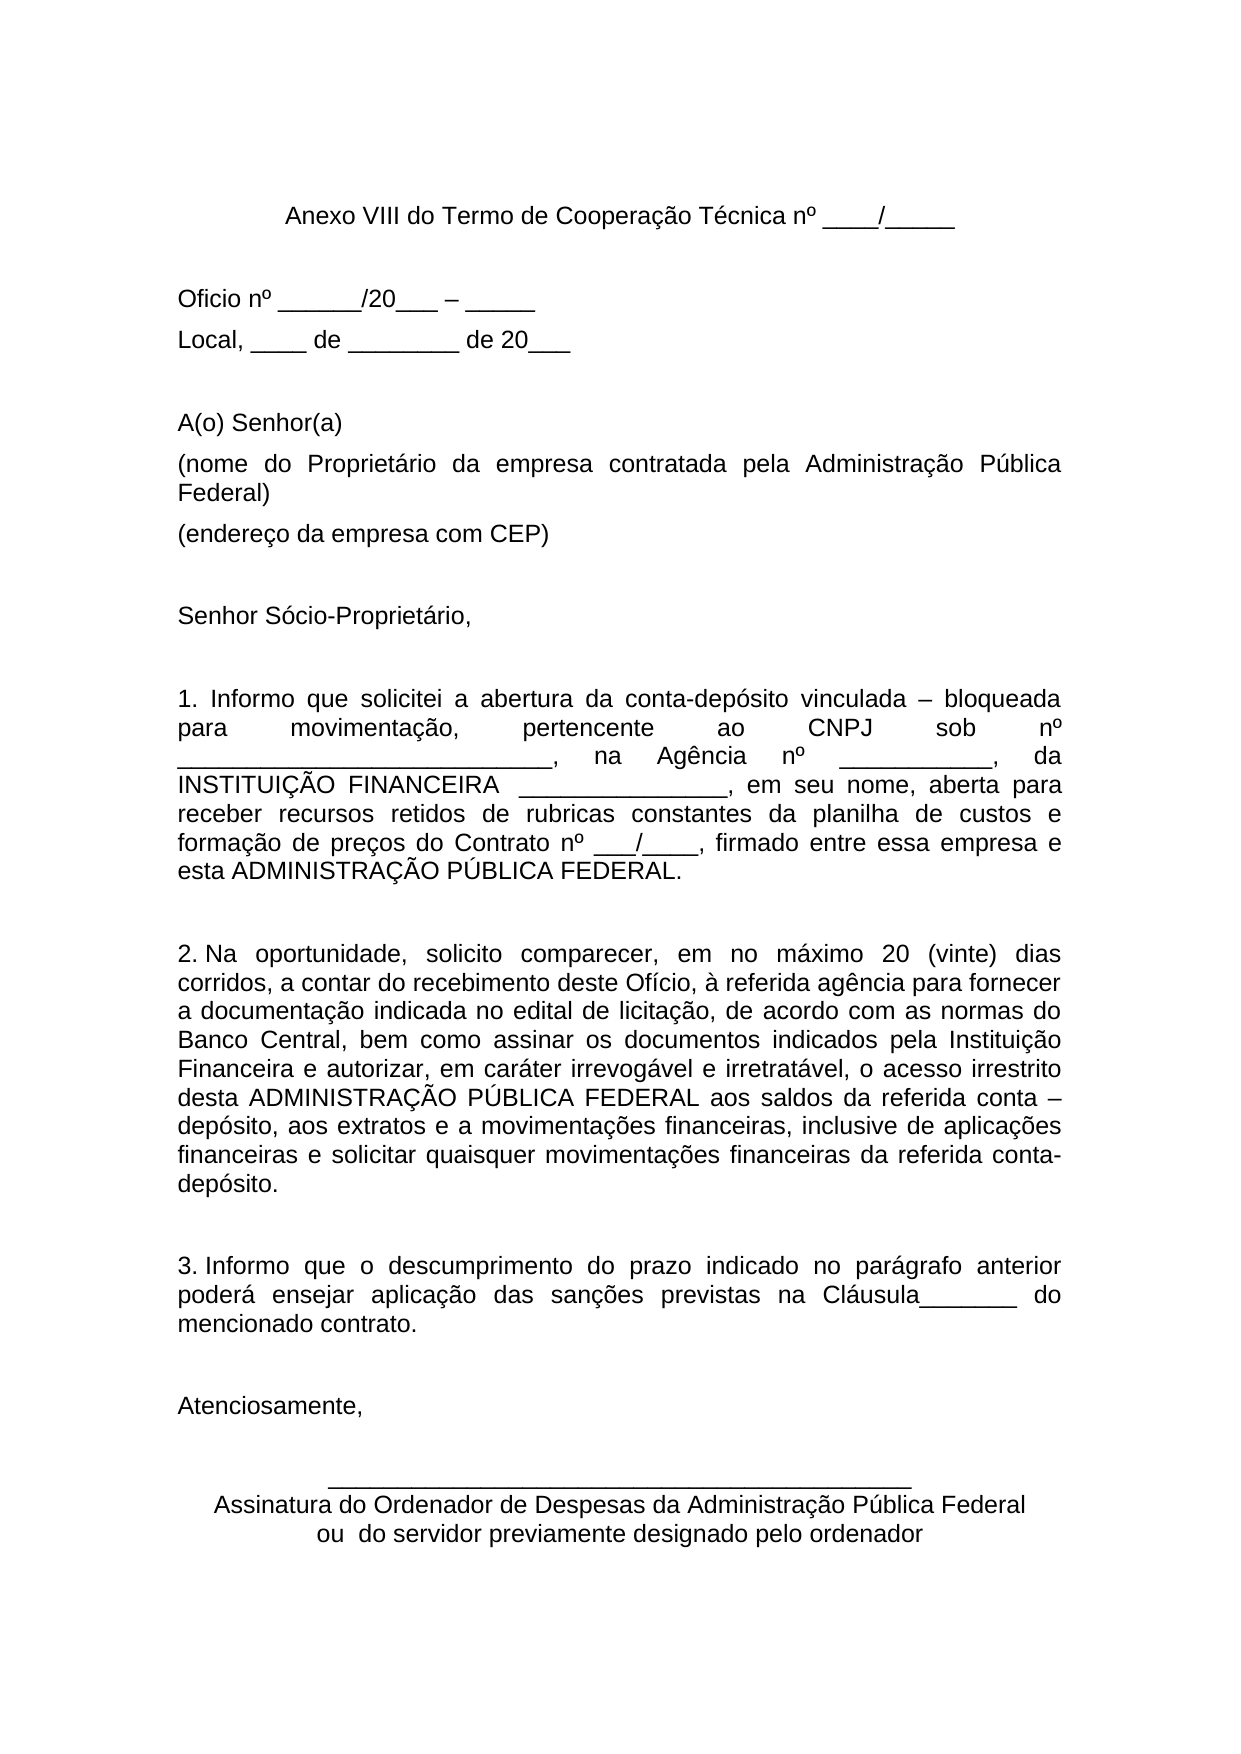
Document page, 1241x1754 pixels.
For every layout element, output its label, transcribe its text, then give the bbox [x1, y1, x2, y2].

text Senhor Sócio-Proprietário, [177, 601, 1063, 630]
text A(o) Senhor(a) [177, 408, 1063, 436]
text 1. Informo que solicitei a abertura da conta-depósito vinculada – bloqueada para movimentação, pertencente ao CNPJ sob nº ___________________________, na Agência nº ___________, da INSTITUIÇÃO FINANCEIRA _______________, em seu nome, aberta para receber recursos retidos de rubricas constantes da planilha de custos e formação de preços do Contrato nº ___/____, firmado entre essa empresa e esta ADMINISTRAÇÃO PÚBLICA FEDERAL. [177, 684, 1063, 885]
text Atenciosamente, [177, 1391, 1063, 1420]
text __________________________________________ [177, 1461, 1063, 1490]
text (nome do Proprietário da empresa contratada pela Administração Pública Federal) [177, 449, 1063, 506]
text Oficio nº ______/20___ – _____ [177, 284, 1063, 313]
text (endereço da empresa com CEP) [177, 519, 1063, 548]
text Assinatura do Ordenador de Despesas da Administração Pública Federal [177, 1490, 1063, 1519]
text 3. Informo que o descumprimento do prazo indicado no parágrafo anterior poderá ensejar aplicação das sanções previstas na Cláusula_______ do mencionado contrato. [177, 1251, 1063, 1338]
text ou do servidor previamente designado pelo ordenador [177, 1519, 1063, 1548]
text Local, ____ de ________ de 20___ [177, 325, 1063, 354]
text Anexo VIII do Termo de Cooperação Técnica nº ____/_____ [177, 201, 1063, 230]
text 2. Na oportunidade, solicito comparecer, em no máximo 20 (vinte) dias corridos, a contar do recebimento deste Ofício, à referida agência para fornecer a documentação indicada no edital de licitação, de acordo com as normas do Banco Central, bem como assinar os documentos indicados pela Instituição Financeira e autorizar, em caráter irrevogável e irretratável, o acesso irrestrito desta ADMINISTRAÇÃO PÚBLICA FEDERAL aos saldos da referida conta – depósito, aos extratos e a movimentações financeiras, inclusive de aplicações financeiras e solicitar quaisquer movimentações financeiras da referida conta-depósito. [177, 939, 1063, 1198]
